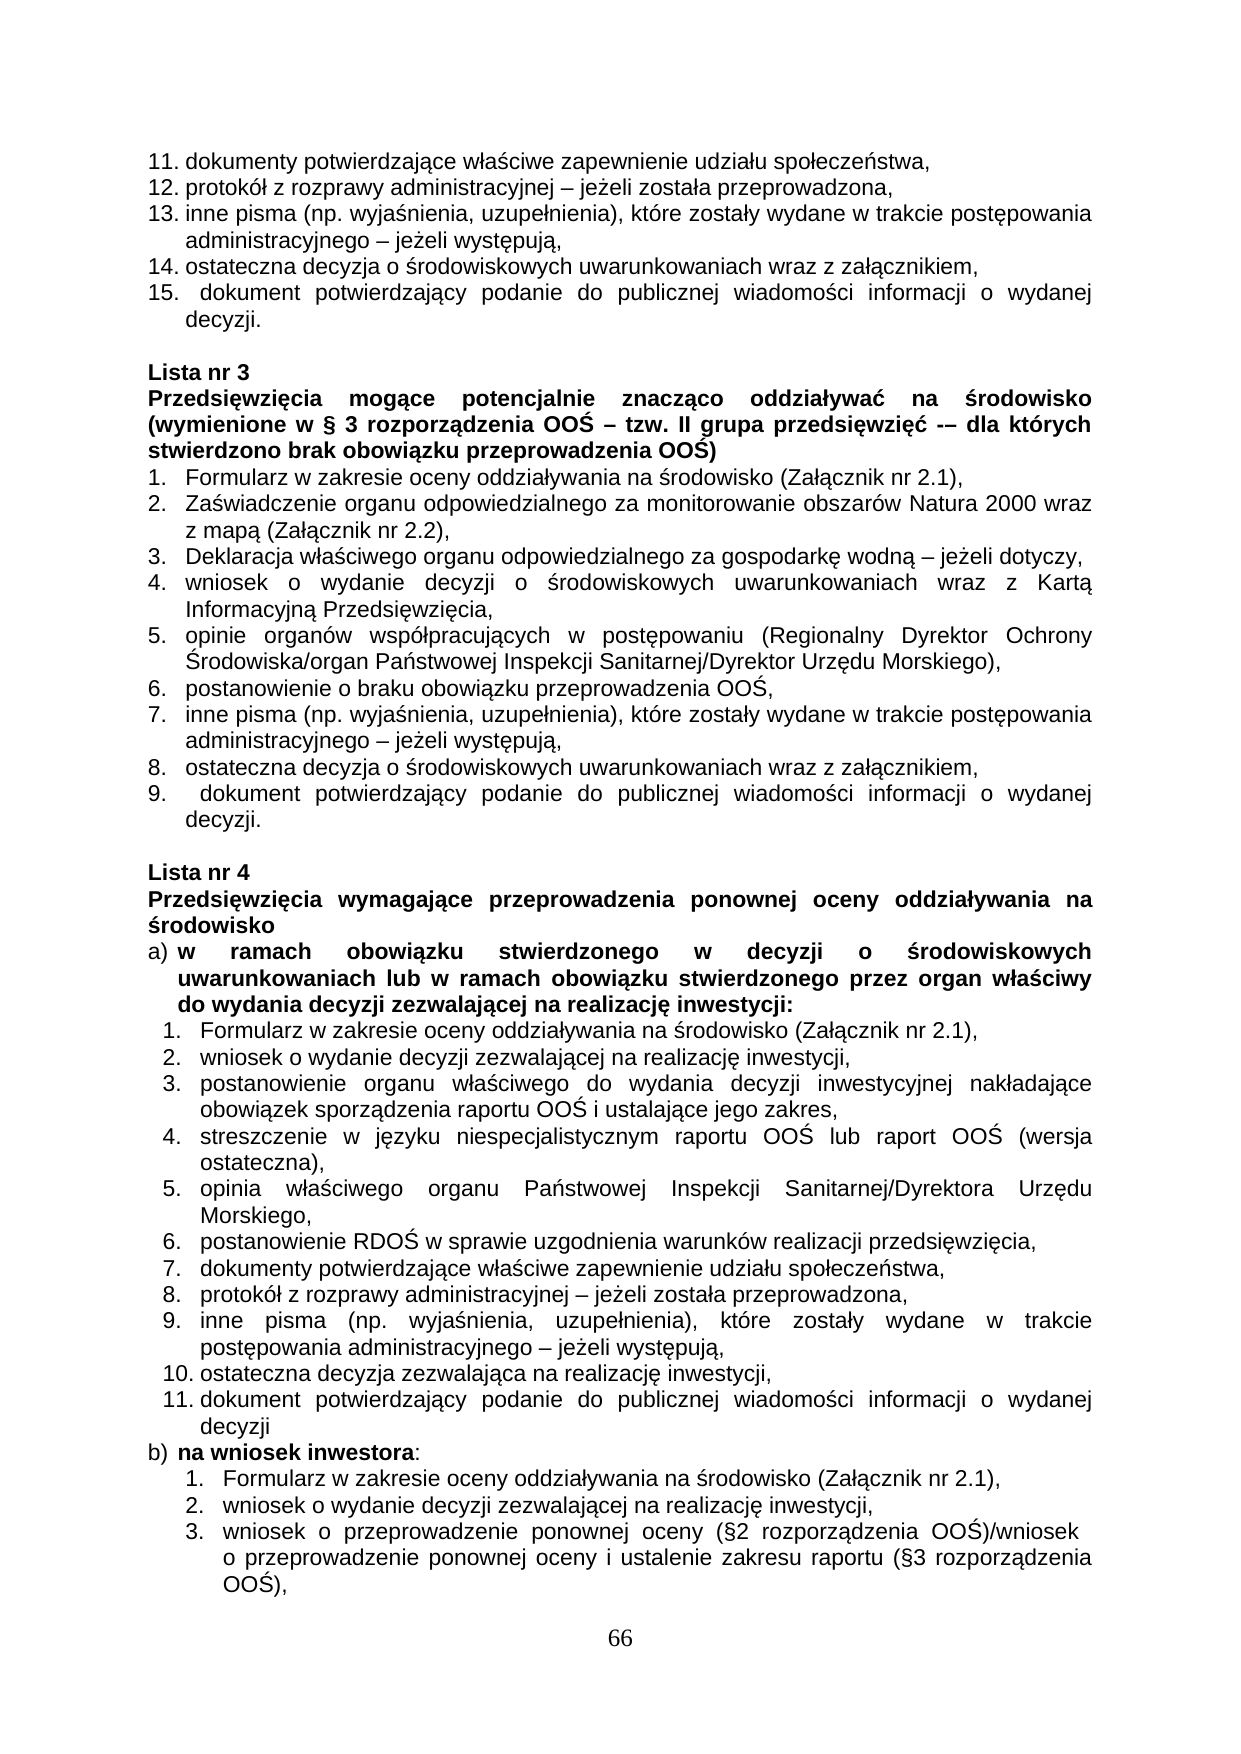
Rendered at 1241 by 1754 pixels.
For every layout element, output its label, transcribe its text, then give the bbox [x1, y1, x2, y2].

list ostateczna decyzja zezwalająca na realizację inwestycji, [162, 1360, 1093, 1386]
text Przedsięwzięcia mogące potencjalnie znacząco oddziaływać na środowisko (wymienione w § 3 rozporządzenia OOŚ – tzw. II grupa przedsięwzięć -– dla których stwierdzono brak obowiązku przeprowadzenia OOŚ) [148, 385, 1093, 464]
list Zaświadczenie organu odpowiedzialnego za monitorowanie obszarów Natura 2000 wraz z mapą (Załącznik nr 2.2), [148, 490, 1093, 543]
list opinia właściwego organu Państwowej Inspekcji Sanitarnej/Dyrektora Urzędu Morskiego, [162, 1175, 1093, 1228]
list postanowienie o braku obowiązku przeprowadzenia OOŚ, [148, 675, 1093, 701]
list streszczenie w języku niespecjalistycznym raportu OOŚ lub raport OOŚ (wersja ostateczna), [162, 1123, 1093, 1175]
list Deklaracja właściwego organu odpowiedzialnego za gospodarkę wodną – jeżeli dotyczy, [148, 543, 1093, 569]
list Formularz w zakresie oceny oddziaływania na środowisko (Załącznik nr 2.1), [162, 1017, 1093, 1044]
text Lista nr 4 [148, 859, 1093, 886]
list protokół z rozprawy administracyjnej – jeżeli została przeprowadzona, [148, 174, 1093, 200]
list postanowienie RDOŚ w sprawie uzgodnienia warunków realizacji przedsięwzięcia, [162, 1228, 1093, 1254]
list postanowienie organu właściwego do wydania decyzji inwestycyjnej nakładające obowiązek sporządzenia raportu OOŚ i ustalające jego zakres, [162, 1070, 1093, 1123]
list opinie organów współpracujących w postępowaniu (Regionalny Dyrektor Ochrony Środowiska/organ Państwowej Inspekcji Sanitarnej/Dyrektor Urzędu Morskiego), [148, 622, 1093, 675]
list dokument potwierdzający podanie do publicznej wiadomości informacji o wydanej decyzji. [148, 780, 1093, 833]
list protokół z rozprawy administracyjnej – jeżeli została przeprowadzona, [162, 1281, 1093, 1307]
list inne pisma (np. wyjaśnienia, uzupełnienia), które zostały wydane w trakcie postępowania administracyjnego – jeżeli występują, [148, 200, 1093, 253]
list inne pisma (np. wyjaśnienia, uzupełnienia), które zostały wydane w trakcie postępowania administracyjnego – jeżeli występują, [148, 701, 1093, 754]
list w ramach obowiązku stwierdzonego w decyzji o środowiskowych uwarunkowaniach lub w ramach obowiązku stwierdzonego przez organ właściwy do wydania decyzji zezwalającej na realizację inwestycji: [148, 938, 1093, 1017]
list dokumenty potwierdzające właściwe zapewnienie udziału społeczeństwa, [162, 1254, 1093, 1281]
list Formularz w zakresie oceny oddziaływania na środowisko (Załącznik nr 2.1), [185, 1465, 1093, 1492]
list Formularz w zakresie oceny oddziaływania na środowisko (Załącznik nr 2.1), [148, 464, 1093, 490]
list dokument potwierdzający podanie do publicznej wiadomości informacji o wydanej decyzji. [148, 279, 1093, 332]
list wniosek o wydanie decyzji o środowiskowych uwarunkowaniach wraz z Kartą Informacyjną Przedsięwzięcia, [148, 569, 1093, 622]
list na wniosek inwestora: [148, 1439, 1093, 1465]
list dokumenty potwierdzające właściwe zapewnienie udziału społeczeństwa, [148, 148, 1093, 174]
list dokument potwierdzający podanie do publicznej wiadomości informacji o wydanej decyzji [162, 1386, 1093, 1439]
list ostateczna decyzja o środowiskowych uwarunkowaniach wraz z załącznikiem, [148, 754, 1093, 780]
text Przedsięwzięcia wymagające przeprowadzenia ponownej oceny oddziaływania na środowisko [148, 886, 1093, 938]
list wniosek o wydanie decyzji zezwalającej na realizację inwestycji, [185, 1492, 1093, 1518]
list inne pisma (np. wyjaśnienia, uzupełnienia), które zostały wydane w trakcie postępowania administracyjnego – jeżeli występują, [162, 1307, 1093, 1360]
list wniosek o przeprowadzenie ponownej oceny (§2 rozporządzenia OOŚ)/wniosek o przeprowadzenie ponownej oceny i ustalenie zakresu raportu (§3 rozporządzenia OOŚ), [185, 1518, 1093, 1597]
list ostateczna decyzja o środowiskowych uwarunkowaniach wraz z załącznikiem, [148, 253, 1093, 279]
list wniosek o wydanie decyzji zezwalającej na realizację inwestycji, [162, 1044, 1093, 1070]
text Lista nr 3 [148, 358, 1093, 385]
